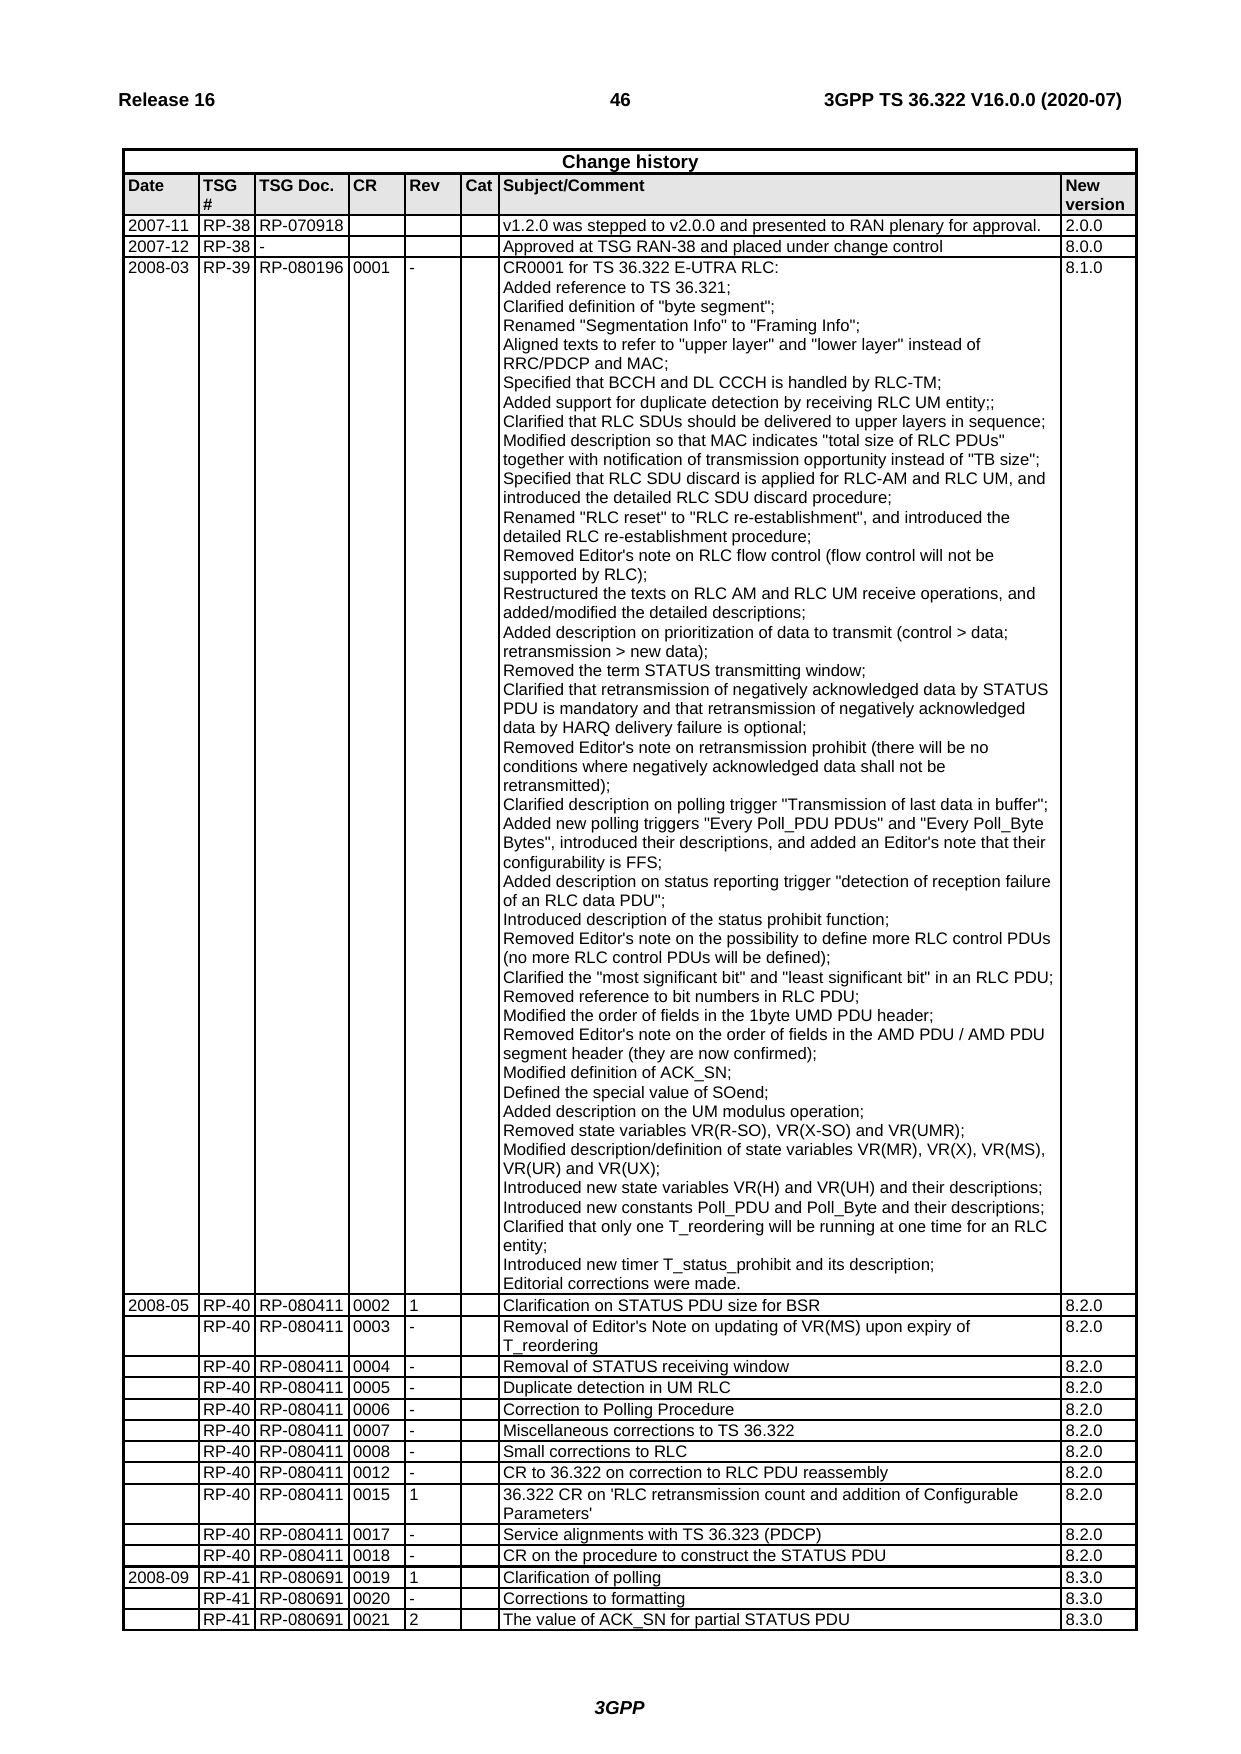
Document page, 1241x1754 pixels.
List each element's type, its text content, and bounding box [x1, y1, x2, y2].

table_cell 0007 [350, 1421, 404, 1440]
table_cell 36.322 CR on 'RLC retransmission count and addition of Configurable Parameters' [500, 1485, 1060, 1523]
table_cell 2008-05 [125, 1295, 198, 1314]
table_cell [125, 1589, 198, 1608]
table_cell [125, 1463, 198, 1482]
table_cell Correction to Polling Procedure [500, 1400, 1060, 1419]
table_cell RP-080411 [256, 1421, 348, 1440]
table_cell Small corrections to RLC [500, 1442, 1060, 1461]
table_cell [462, 1295, 498, 1314]
table_cell RP-40 [200, 1400, 254, 1419]
table_cell 8.0.0 [1062, 237, 1135, 256]
table_cell 0012 [350, 1463, 404, 1482]
table_cell RP-080411 [256, 1442, 348, 1461]
table_cell RP-080196 [256, 258, 348, 1293]
table_cell [462, 1400, 498, 1419]
table_cell 0006 [350, 1400, 404, 1419]
table_cell 2.0.0 [1062, 216, 1135, 235]
table_cell RP-080691 [256, 1610, 348, 1629]
table_cell [125, 1378, 198, 1397]
table_cell - [406, 1400, 460, 1419]
table_cell - [406, 1546, 460, 1565]
table_cell [125, 1400, 198, 1419]
table_cell Corrections to formatting [500, 1589, 1060, 1608]
table_cell [462, 1357, 498, 1376]
table_cell 1 [406, 1568, 460, 1587]
table_cell [125, 1317, 198, 1355]
table_cell CR [350, 175, 404, 214]
table_cell Approved at TSG RAN-38 and placed under change control [500, 237, 1060, 256]
table_cell [462, 258, 498, 1293]
table_cell - [406, 1421, 460, 1440]
table_cell 0017 [350, 1525, 404, 1544]
table_cell - [406, 1378, 460, 1397]
table_cell RP-080411 [256, 1485, 348, 1523]
table_cell 8.2.0 [1062, 1546, 1135, 1565]
table_cell 0005 [350, 1378, 404, 1397]
table_cell [462, 1610, 498, 1629]
table_cell RP-41 [200, 1568, 254, 1587]
table_cell [462, 1463, 498, 1482]
table_cell 0003 [350, 1317, 404, 1355]
table_cell [462, 216, 498, 235]
table_cell [462, 1485, 498, 1523]
table_cell 8.2.0 [1062, 1525, 1135, 1544]
table_cell Rev [406, 175, 460, 214]
table_cell [462, 1546, 498, 1565]
table_cell 8.2.0 [1062, 1400, 1135, 1419]
table_cell RP-41 [200, 1589, 254, 1608]
table_cell 0015 [350, 1485, 404, 1523]
table_cell 8.3.0 [1062, 1589, 1135, 1608]
table_cell 8.2.0 [1062, 1317, 1135, 1355]
table_cell RP-40 [200, 1421, 254, 1440]
table_cell 2007-11 [125, 216, 198, 235]
table_cell RP-40 [200, 1378, 254, 1397]
table_cell Clarification of polling [500, 1568, 1060, 1587]
table_cell 8.3.0 [1062, 1568, 1135, 1587]
table_cell Subject/Comment [500, 175, 1060, 214]
table_cell RP-39 [200, 258, 254, 1293]
table_cell 0002 [350, 1295, 404, 1314]
table_cell RP-40 [200, 1485, 254, 1523]
table_cell 8.2.0 [1062, 1357, 1135, 1376]
table_cell 1 [406, 1485, 460, 1523]
table_cell [462, 1442, 498, 1461]
table_cell RP-40 [200, 1295, 254, 1314]
table_cell RP-080411 [256, 1546, 348, 1565]
table_cell RP-080691 [256, 1589, 348, 1608]
table_cell [406, 237, 460, 256]
table_cell CR to 36.322 on correction to RLC PDU reassembly [500, 1463, 1060, 1482]
table_cell RP-40 [200, 1525, 254, 1544]
table_cell RP-080411 [256, 1400, 348, 1419]
table_cell [125, 1485, 198, 1523]
table_cell CR0001 for TS 36.322 E-UTRA RLC: Added reference to TS 36.321; Clarified definition of "byte segment"; Renamed "Segmentation Info" to "Framing Info"; Aligned texts to refer to "upper layer" and "lower layer" instead of RRC/PDCP and MAC; Specified that BCCH and DL CCCH is handled by RLC-TM; Added support for duplicate detection by receiving RLC UM entity;; Clarified that RLC SDUs should be delivered to upper layers in sequence; Modified description so that MAC indicates "total size of RLC PDUs" together with notification of transmission opportunity instead of "TB size"; Specified that RLC SDU discard is applied for RLC-AM and RLC UM, and introduced the detailed RLC SDU discard procedure; Renamed "RLC reset" to "RLC re-establishment", and introduced the detailed RLC re-establishment procedure; Removed Editor's note on RLC flow control (flow control will not be supported by RLC); Restructured the texts on RLC AM and RLC UM receive operations, and added/modified the detailed descriptions; Added description on prioritization of data to transmit (control > data; retransmission > new data); Removed the term STATUS transmitting window; Clarified that retransmission of negatively acknowledged data by STATUS PDU is mandatory and that retransmission of negatively acknowledged data by HARQ delivery failure is optional; Removed Editor's note on retransmission prohibit (there will be no conditions where negatively acknowledged data shall not be retransmitted); Clarified description on polling trigger "Transmission of last data in buffer"; Added new polling triggers "Every Poll_PDU PDUs" and "Every Poll_Byte Bytes", introduced their descriptions, and added an Editor's note that their configurability is FFS; Added description on status reporting trigger "detection of reception failure of an RLC data PDU"; Introduced description of the status prohibit function; Removed Editor's note on the possibility to define more RLC control PDUs (no more RLC control PDUs will be defined); Clarified the "most significant bit" and "least significant bit" in an RLC PDU; Removed reference to bit numbers in RLC PDU; Modified the order of fields in the 1byte UMD PDU header; Removed Editor's note on the order of fields in the AMD PDU / AMD PDU segment header (they are now confirmed); Modified definition of ACK_SN; Defined the special value of SOend; Added description on the UM modulus operation; Removed state variables VR(R-SO), VR(X-SO) and VR(UMR); Modified description/definition of state variables VR(MR), VR(X), VR(MS), VR(UR) and VR(UX); Introduced new state variables VR(H) and VR(UH) and their descriptions; Introduced new constants Poll_PDU and Poll_Byte and their descriptions; Clarified that only one T_reordering will be running at one time for an RLC entity; Introduced new timer T_status_prohibit and its description; Editorial corrections were made. [500, 258, 1060, 1293]
table_cell 0004 [350, 1357, 404, 1376]
table_cell RP-40 [200, 1546, 254, 1565]
table_cell [462, 1421, 498, 1440]
table_cell [125, 1546, 198, 1565]
table_cell Date [125, 175, 198, 214]
table_cell Cat [462, 175, 498, 214]
table_cell [350, 216, 404, 235]
table_cell RP-38 [200, 237, 254, 256]
table_cell Removal of STATUS receiving window [500, 1357, 1060, 1376]
table_cell [462, 1589, 498, 1608]
table_cell [125, 1525, 198, 1544]
table_cell 8.2.0 [1062, 1442, 1135, 1461]
table_cell 0008 [350, 1442, 404, 1461]
table_cell [462, 1525, 498, 1544]
table_cell v1.2.0 was stepped to v2.0.0 and presented to RAN plenary for approval. [500, 216, 1060, 235]
table_cell RP-080411 [256, 1525, 348, 1544]
table_cell RP-080411 [256, 1378, 348, 1397]
table_cell [462, 237, 498, 256]
table_cell [462, 1317, 498, 1355]
table_cell 8.2.0 [1062, 1485, 1135, 1523]
table_cell RP-40 [200, 1357, 254, 1376]
table_cell 2007-12 [125, 237, 198, 256]
table_cell 2008-09 [125, 1568, 198, 1587]
table_header Change history [125, 151, 1135, 172]
table_cell RP-070918 [256, 216, 348, 235]
table_cell RP-38 [200, 216, 254, 235]
table_cell 8.2.0 [1062, 1421, 1135, 1440]
table_cell [125, 1442, 198, 1461]
table_cell - [256, 237, 348, 256]
table_cell The value of ACK_SN for partial STATUS PDU [500, 1610, 1060, 1629]
table_cell [125, 1610, 198, 1629]
table_cell - [406, 1525, 460, 1544]
table_cell 0019 [350, 1568, 404, 1587]
table_cell 8.2.0 [1062, 1295, 1135, 1314]
table_cell [462, 1378, 498, 1397]
table_cell 8.3.0 [1062, 1610, 1135, 1629]
table_cell - [406, 1442, 460, 1461]
table_cell Duplicate detection in UM RLC [500, 1378, 1060, 1397]
table_cell RP-40 [200, 1317, 254, 1355]
table_cell CR on the procedure to construct the STATUS PDU [500, 1546, 1060, 1565]
table_cell - [406, 1589, 460, 1608]
table_cell [125, 1421, 198, 1440]
table_cell - [406, 1463, 460, 1482]
table_cell 8.2.0 [1062, 1463, 1135, 1482]
table_cell RP-080411 [256, 1357, 348, 1376]
table_cell [350, 237, 404, 256]
table_cell Clarification on STATUS PDU size for BSR [500, 1295, 1060, 1314]
table_cell 0018 [350, 1546, 404, 1565]
table_cell TSG Doc. [256, 175, 348, 214]
table_cell 8.1.0 [1062, 258, 1135, 1293]
table_cell 0021 [350, 1610, 404, 1629]
table_cell RP-080691 [256, 1568, 348, 1587]
table_cell RP-40 [200, 1442, 254, 1461]
table_cell [125, 1357, 198, 1376]
table_cell 0020 [350, 1589, 404, 1608]
table_cell 0001 [350, 258, 404, 1293]
table_cell Service alignments with TS 36.323 (PDCP) [500, 1525, 1060, 1544]
table_cell - [406, 1317, 460, 1355]
table_cell Removal of Editor's Note on updating of VR(MS) upon expiry of T_reordering [500, 1317, 1060, 1355]
table_cell 1 [406, 1295, 460, 1314]
table_cell [462, 1568, 498, 1587]
table_cell TSG # [200, 175, 254, 214]
table_cell RP-40 [200, 1463, 254, 1482]
table_cell - [406, 258, 460, 1293]
table_cell RP-080411 [256, 1463, 348, 1482]
table_cell Miscellaneous corrections to TS 36.322 [500, 1421, 1060, 1440]
table_cell New version [1062, 175, 1135, 214]
table_cell RP-080411 [256, 1295, 348, 1314]
table_cell RP-41 [200, 1610, 254, 1629]
table_cell RP-080411 [256, 1317, 348, 1355]
table_cell - [406, 1357, 460, 1376]
table_cell [406, 216, 460, 235]
table_cell 2008-03 [125, 258, 198, 1293]
table_cell 8.2.0 [1062, 1378, 1135, 1397]
table_cell 2 [406, 1610, 460, 1629]
